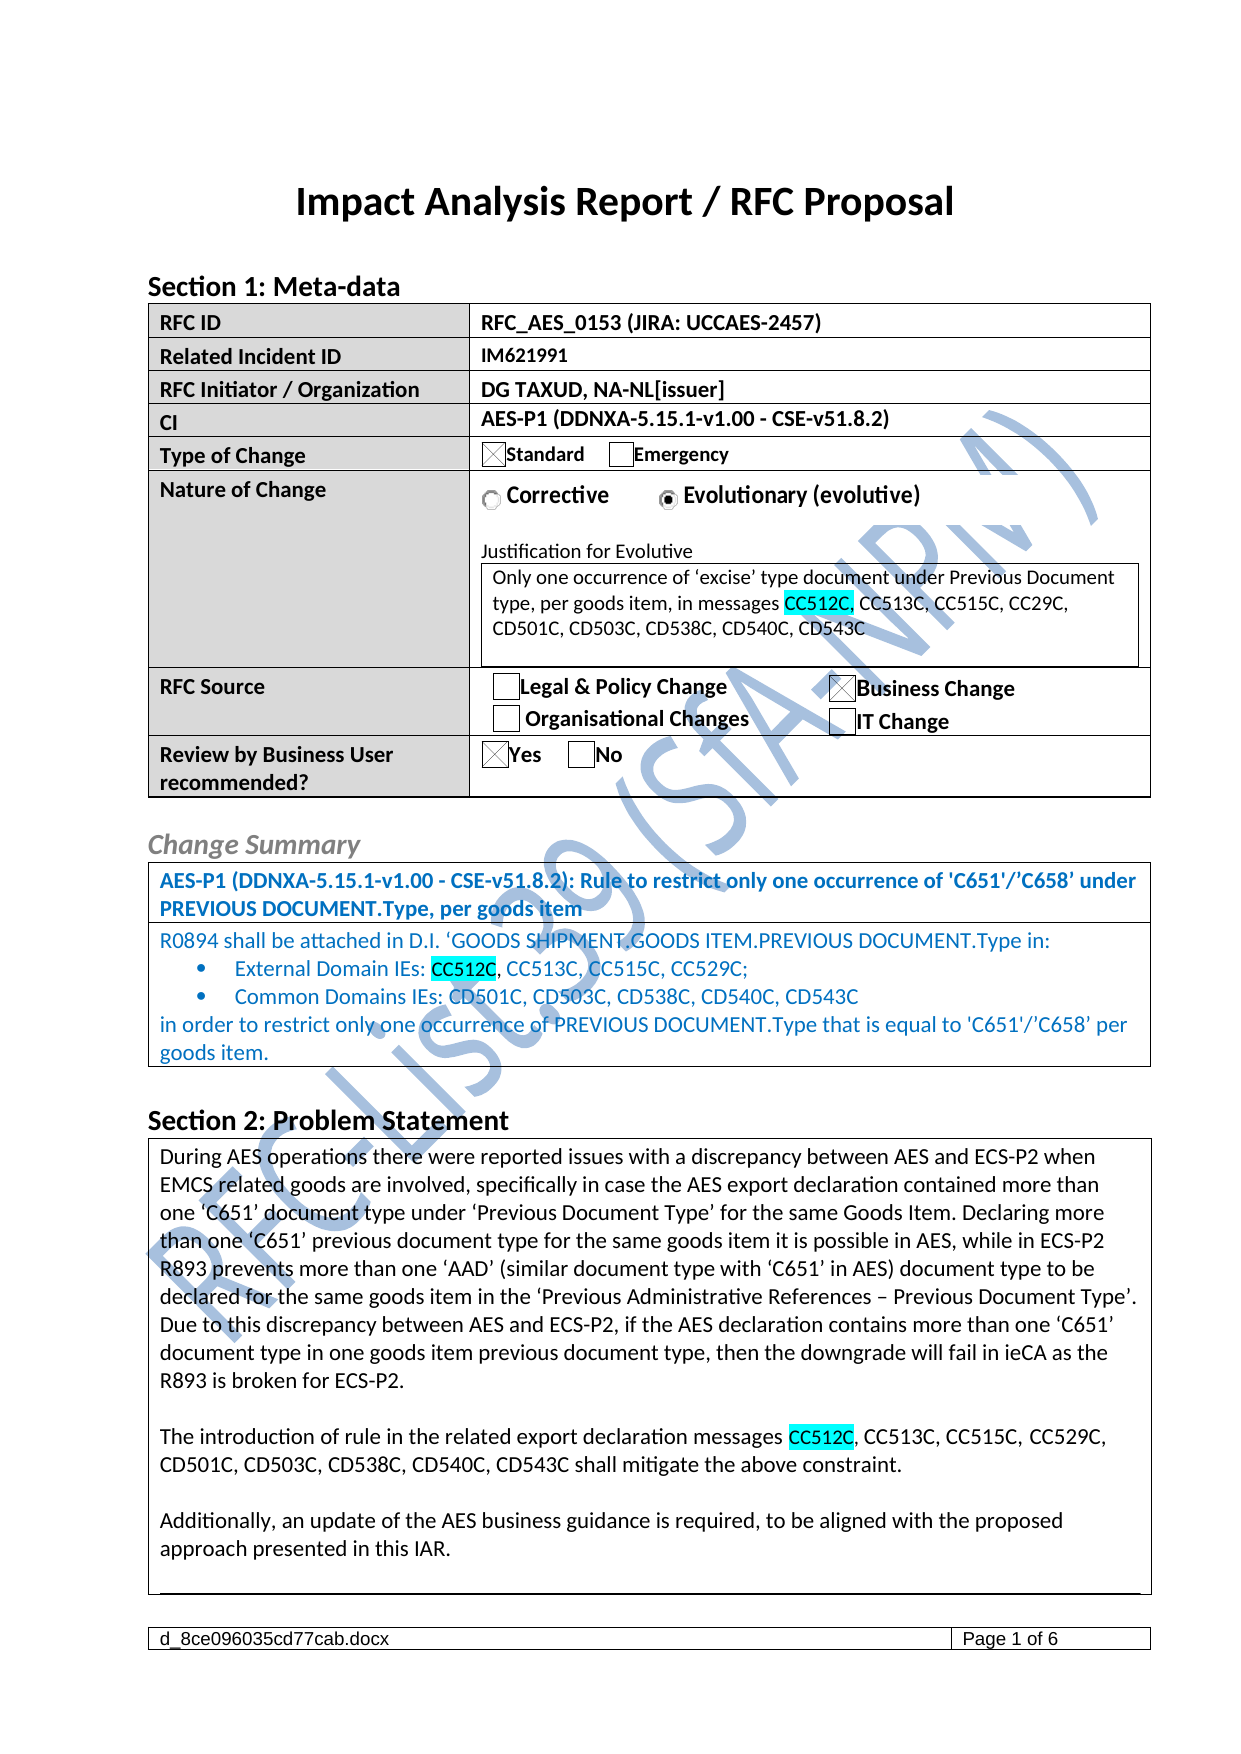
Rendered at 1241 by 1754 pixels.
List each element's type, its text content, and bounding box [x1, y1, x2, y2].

table_header AES-P1 (DDNXA-5.15.1-v1.00 - CSE-v51.8.2): Rule to restrict only one occurrence of 'C651'/’C658’ under PREVIOUS DOCUMENT.Type, per goods item [149, 863, 1150, 922]
table_cell Standard Emergency [470, 437, 1150, 469]
table_cell Type of Change [149, 437, 469, 469]
table_cell AES-P1 (DDNXA-5.15.1-v1.00 - CSE-v51.8.2) [470, 404, 1150, 436]
table_header RFC ID [149, 304, 469, 337]
table_header RFC_AES_0153 (JIRA: UCCAES-2457) [470, 304, 1150, 337]
table_cell Related Incident ID [149, 338, 469, 370]
table_cell IM621991 [470, 338, 1150, 370]
table_cell Nature of Change [149, 471, 469, 667]
table_cell Review by Business User recommended? [149, 736, 469, 796]
text Section 1: Meta-data [148, 268, 1102, 303]
table_cell Yes No [470, 736, 1150, 796]
text Change Summary [148, 826, 1102, 862]
table_cell CI [149, 404, 469, 436]
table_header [149, 1139, 1151, 1594]
subtitle Impact Analysis Report / RFC Proposal [148, 175, 1102, 226]
table_cell RFC Source [149, 668, 469, 735]
table_cell [470, 668, 1150, 735]
table_cell R0894 shall be attached in D.I. ‘GOODS SHIPMENT.GOODS ITEM.PREVIOUS DOCUMENT.Type in: External Domain IEs: CC512C, CC513C, CC515C, CC529C; Common Domains IEs: CD501C, CD503C, CD538C, CD540C, CD543C in order to restrict only one occurrence of PREVIOUS DOCUMENT.Type that is equal to 'C651'/’C658’ per goods item. [149, 923, 1150, 1066]
table_cell RFC Initiator / Organization [149, 371, 469, 403]
table_cell DG TAXUD, NA-NL [470, 371, 1150, 403]
text Section 2: Problem Statement [148, 1102, 1102, 1138]
table_cell Justification for Evolutive [470, 471, 1150, 667]
